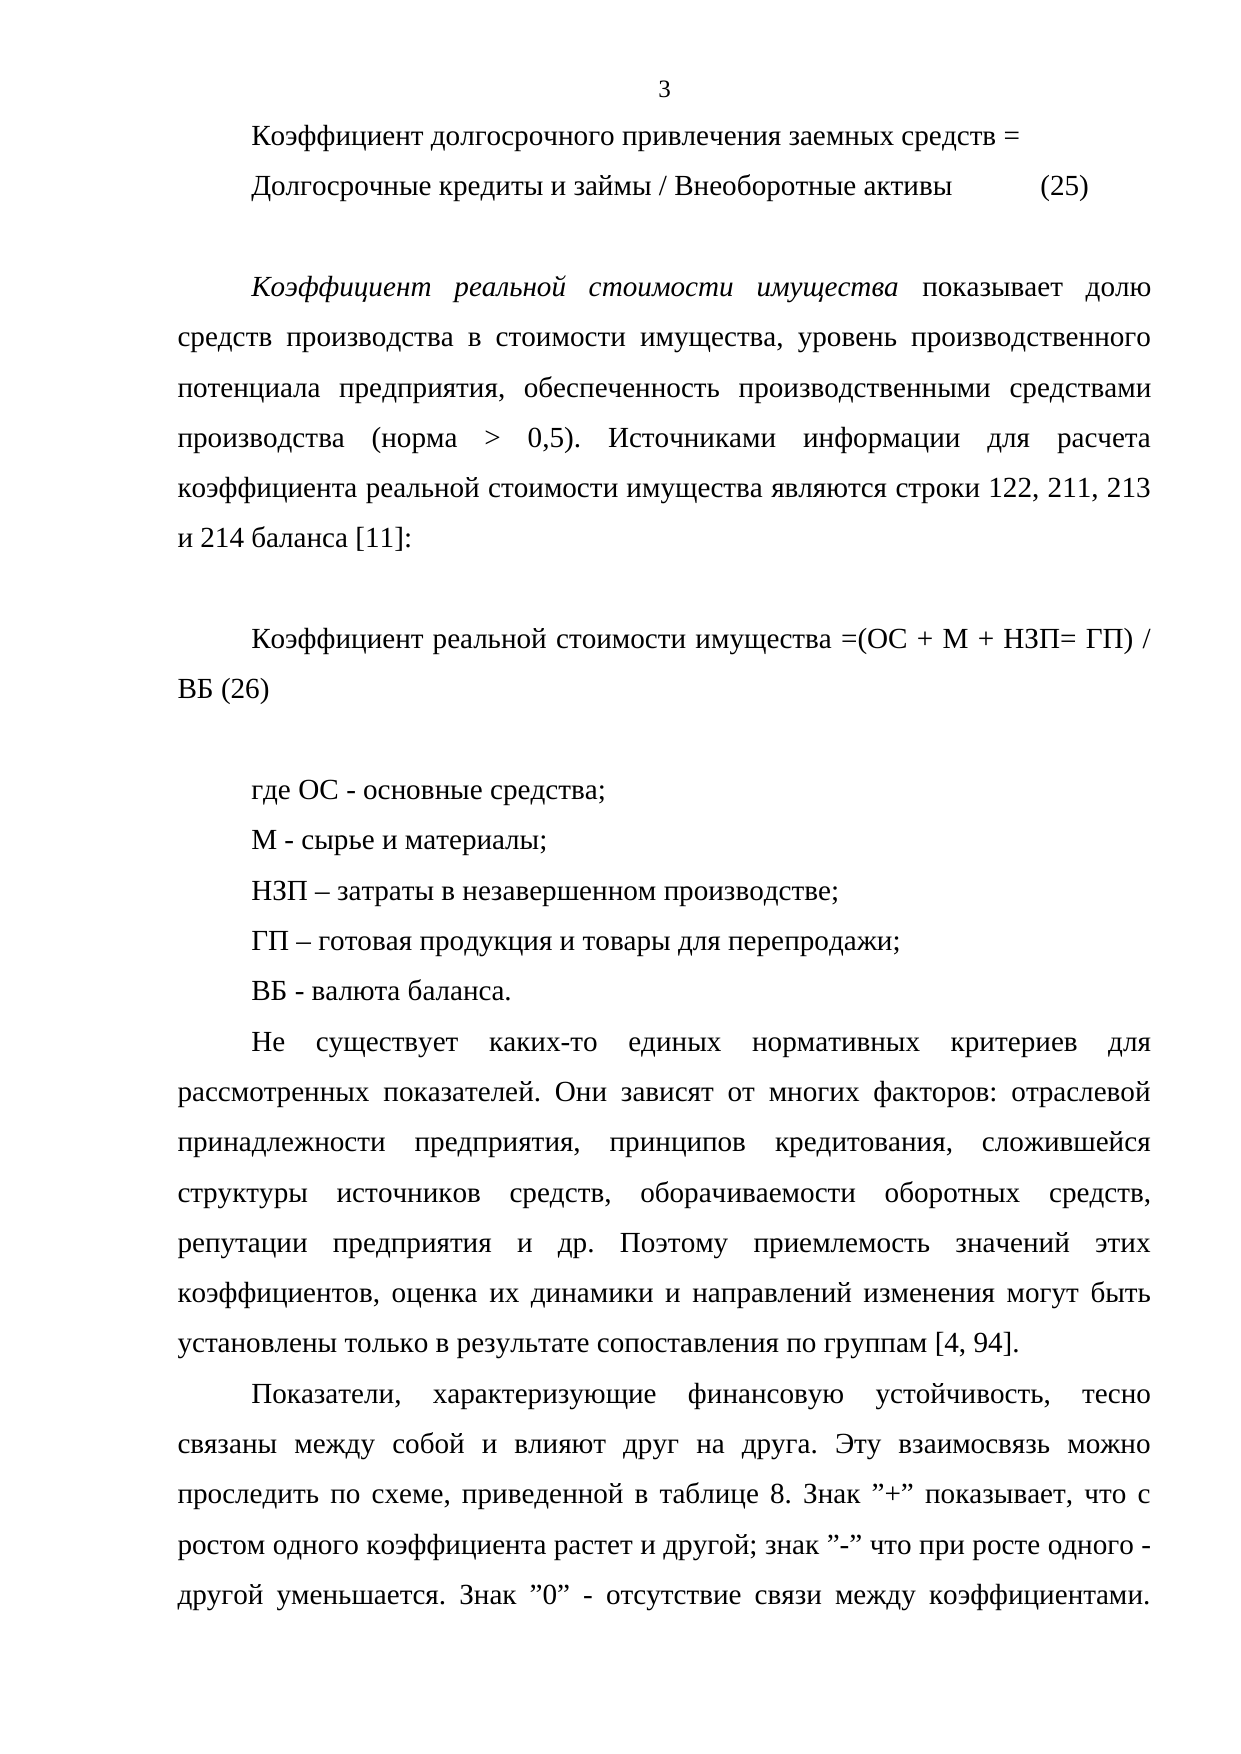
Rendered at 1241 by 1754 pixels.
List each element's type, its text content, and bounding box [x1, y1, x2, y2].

text Коэффициент долгосрочного привлечения заемных средств = [177, 118, 1152, 152]
text где ОС - основные средства; [177, 772, 1152, 806]
text М - сырье и материалы; [177, 822, 1152, 856]
text Не существует каких-то единых нормативных критериев для рассмотренных показателей. Они зависят от многих факторов: отраслевой принадлежности предприятия, принципов кредитования, сложившейся структуры источников средств, оборачиваемости оборотных средств, репутации предприятия и др. Поэтому приемлемость значений этих коэффициентов, оценка их динамики и направлений изменения могут быть установлены только в результате сопоставления по группам [4, 94]. [177, 1024, 1152, 1359]
text Коэффициент реальной стоимости имущества показывает долю средств производства в стоимости имущества, уровень производственного потенциала предприятия, обеспеченность производственными средствами производства (норма > 0,5). Источниками информации для расчета коэффициента реальной стоимости имущества являются строки 122, 211, 213 и 214 баланса [11]: [177, 269, 1152, 554]
text ВБ - валюта баланса. [177, 973, 1152, 1007]
text ГП – готовая продукция и товары для перепродажи; [177, 923, 1152, 957]
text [177, 1376, 1152, 1611]
text Долгосрочные кредиты и займы / Внеоборотные активы (25) [177, 168, 1152, 202]
text НЗП – затраты в незавершенном производстве; [177, 873, 1152, 906]
text Коэффициент реальной стоимости имущества =(ОС + М + НЗП= ГП) / ВБ (26) [177, 621, 1152, 705]
